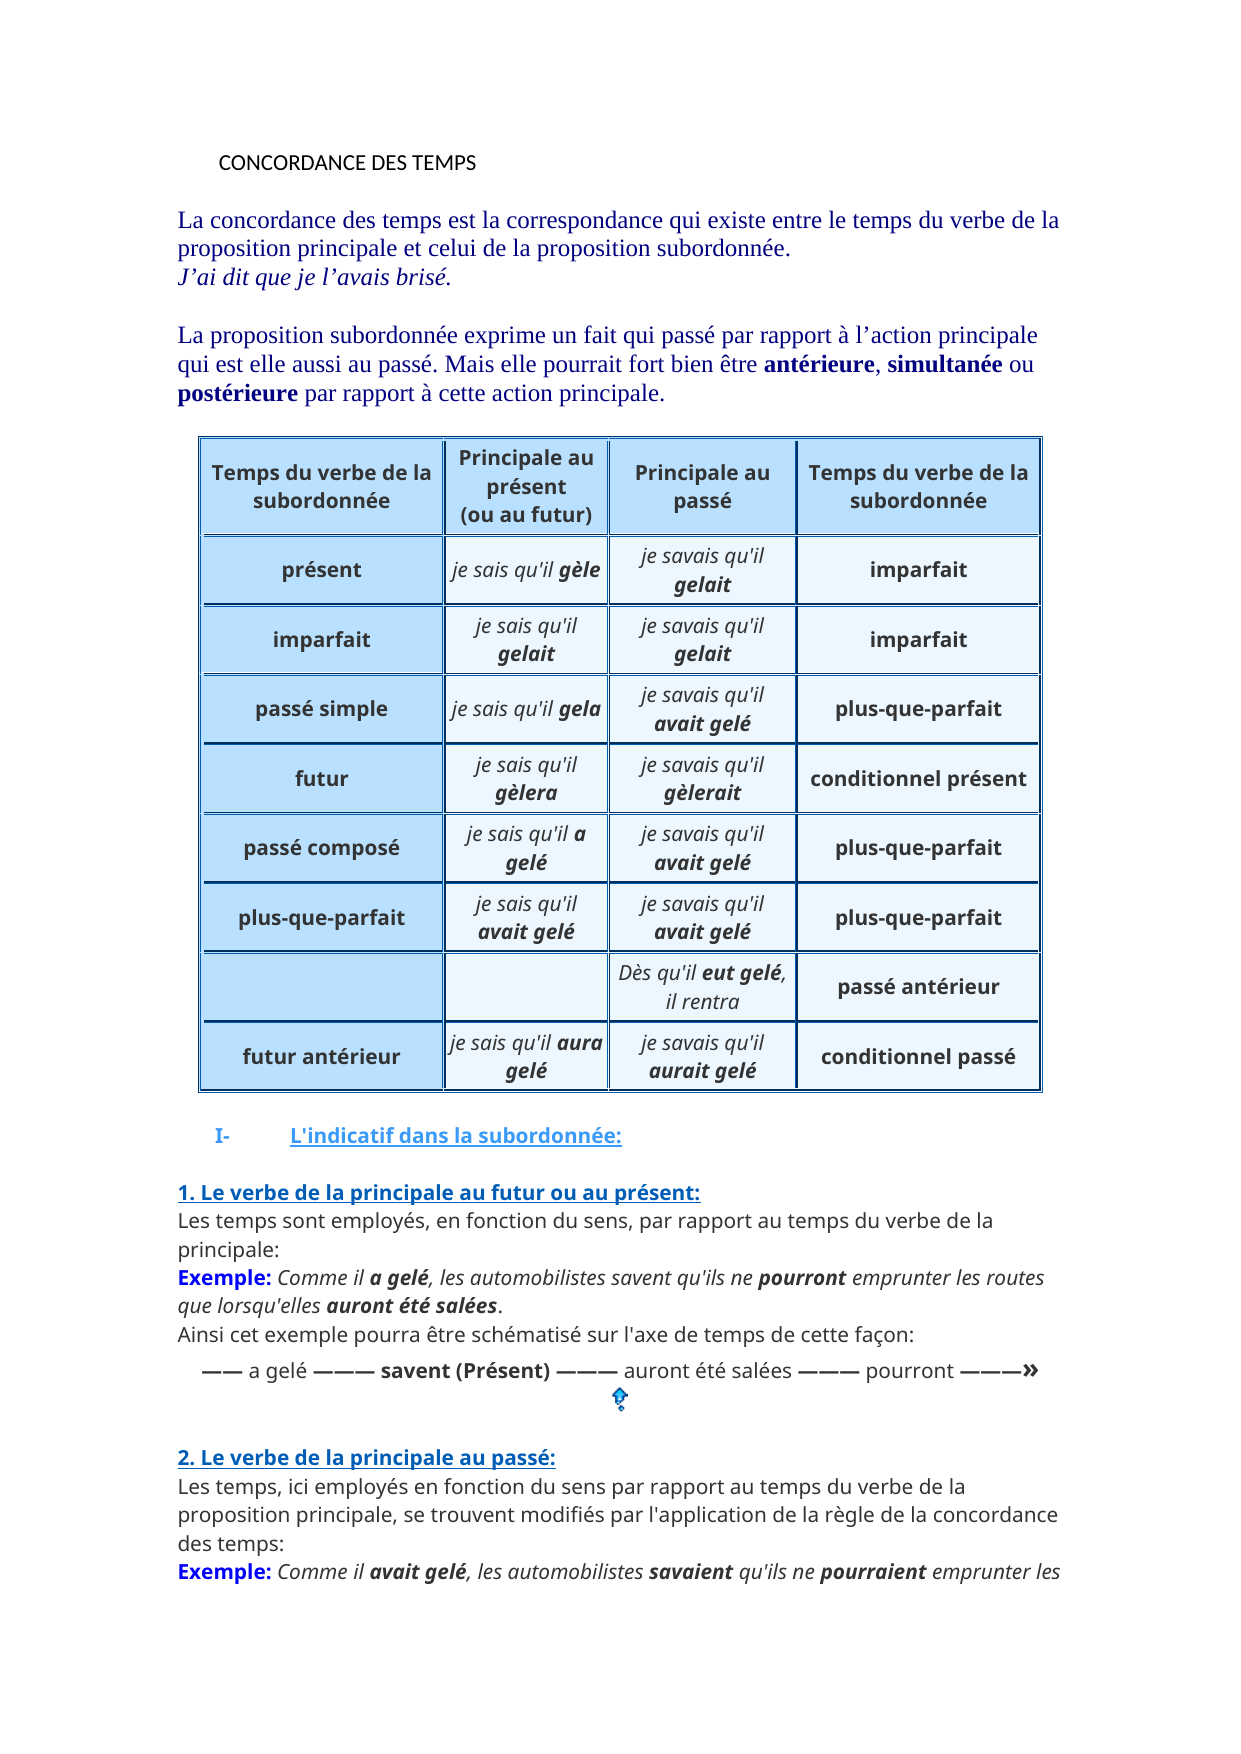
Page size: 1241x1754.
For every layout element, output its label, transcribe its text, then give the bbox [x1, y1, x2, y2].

table_cell conditionnel présent [798, 742, 1039, 811]
table_header Principale au passé [609, 439, 796, 533]
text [177, 1472, 1063, 1586]
text CONCORDANCE DES TEMPS [142, 148, 1063, 176]
table_cell présent [201, 534, 442, 603]
table_cell plus-que-parfait [798, 881, 1039, 950]
text Les temps sont employés, en fonction du sens, par rapport au temps du verbe de la principale: Exemple: Comme il a gelé, les automobilistes savent qu'ils ne pourront emprunter les routes que lorsqu'elles auront été salées. Ainsi cet exemple pourra être schématisé sur l'axe de temps de cette façon: [177, 1206, 1063, 1348]
table_cell je sais qu'il a gelé [446, 815, 607, 881]
table_cell imparfait [798, 603, 1040, 672]
table_cell je sais qu'il aura gelé [444, 1023, 609, 1089]
table_cell je sais qu'il gèle [446, 537, 607, 603]
table_cell [446, 954, 607, 1020]
text —— a gelé ——— savent (Présent) ——— auront été salées ——— pourront ———» [177, 1348, 1063, 1387]
table_cell plus-que-parfait [798, 811, 1040, 881]
table_cell je savais qu'il gèlerait [610, 745, 795, 811]
table_header Principale au présent (ou au futur) [444, 439, 609, 533]
table_cell passé antérieur [798, 950, 1040, 1020]
table_cell futur [201, 742, 442, 811]
table_cell je savais qu'il avait gelé [610, 676, 795, 742]
table_cell je sais qu'il gelait [446, 607, 607, 672]
table_cell futur antérieur [201, 1020, 444, 1089]
table_cell je sais qu'il avait gelé [446, 884, 607, 950]
table_header Temps du verbe de la subordonnée [796, 439, 1039, 533]
table_cell je savais qu'il gelait [610, 607, 795, 672]
text La concordance des temps est la correspondance qui existe entre le temps du verbe de la proposition principale et celui de la proposition subordonnée. J’ai dit que je l’avais brisé. [177, 205, 1063, 291]
table_cell je sais qu'il gèlera [446, 745, 607, 811]
picture [612, 1386, 628, 1415]
text La proposition subordonnée exprime un fait qui passé par rapport à l’action principale qui est elle aussi au passé. Mais elle pourrait fort bien être antérieure, simultanée ou postérieure par rapport à cette action principale. [177, 320, 1063, 406]
table_cell plus-que-parfait [798, 673, 1040, 742]
table_cell conditionnel passé [796, 1020, 1039, 1089]
table_cell plus-que-parfait [201, 881, 442, 950]
table_cell je savais qu'il aurait gelé [609, 1023, 796, 1089]
list L'indicatif dans la subordonnée: [215, 1121, 1063, 1149]
table_cell imparfait [201, 603, 442, 672]
table_cell Dès qu'il eut gelé, il rentra [610, 954, 795, 1020]
table_cell imparfait [798, 534, 1040, 603]
table_cell je savais qu'il avait gelé [610, 884, 795, 950]
text 1. Le verbe de la principale au futur ou au présent: [177, 1178, 1063, 1206]
table_header Temps du verbe de la subordonnée [199, 437, 444, 533]
table_cell [201, 950, 442, 1020]
table_cell je savais qu'il avait gelé [610, 815, 795, 881]
table_cell passé simple [201, 673, 442, 742]
text 2. Le verbe de la principale au passé: [177, 1443, 1063, 1472]
table_cell je savais qu'il gelait [610, 537, 795, 603]
table_cell je sais qu'il gela [446, 676, 607, 742]
table_cell passé composé [201, 811, 442, 881]
